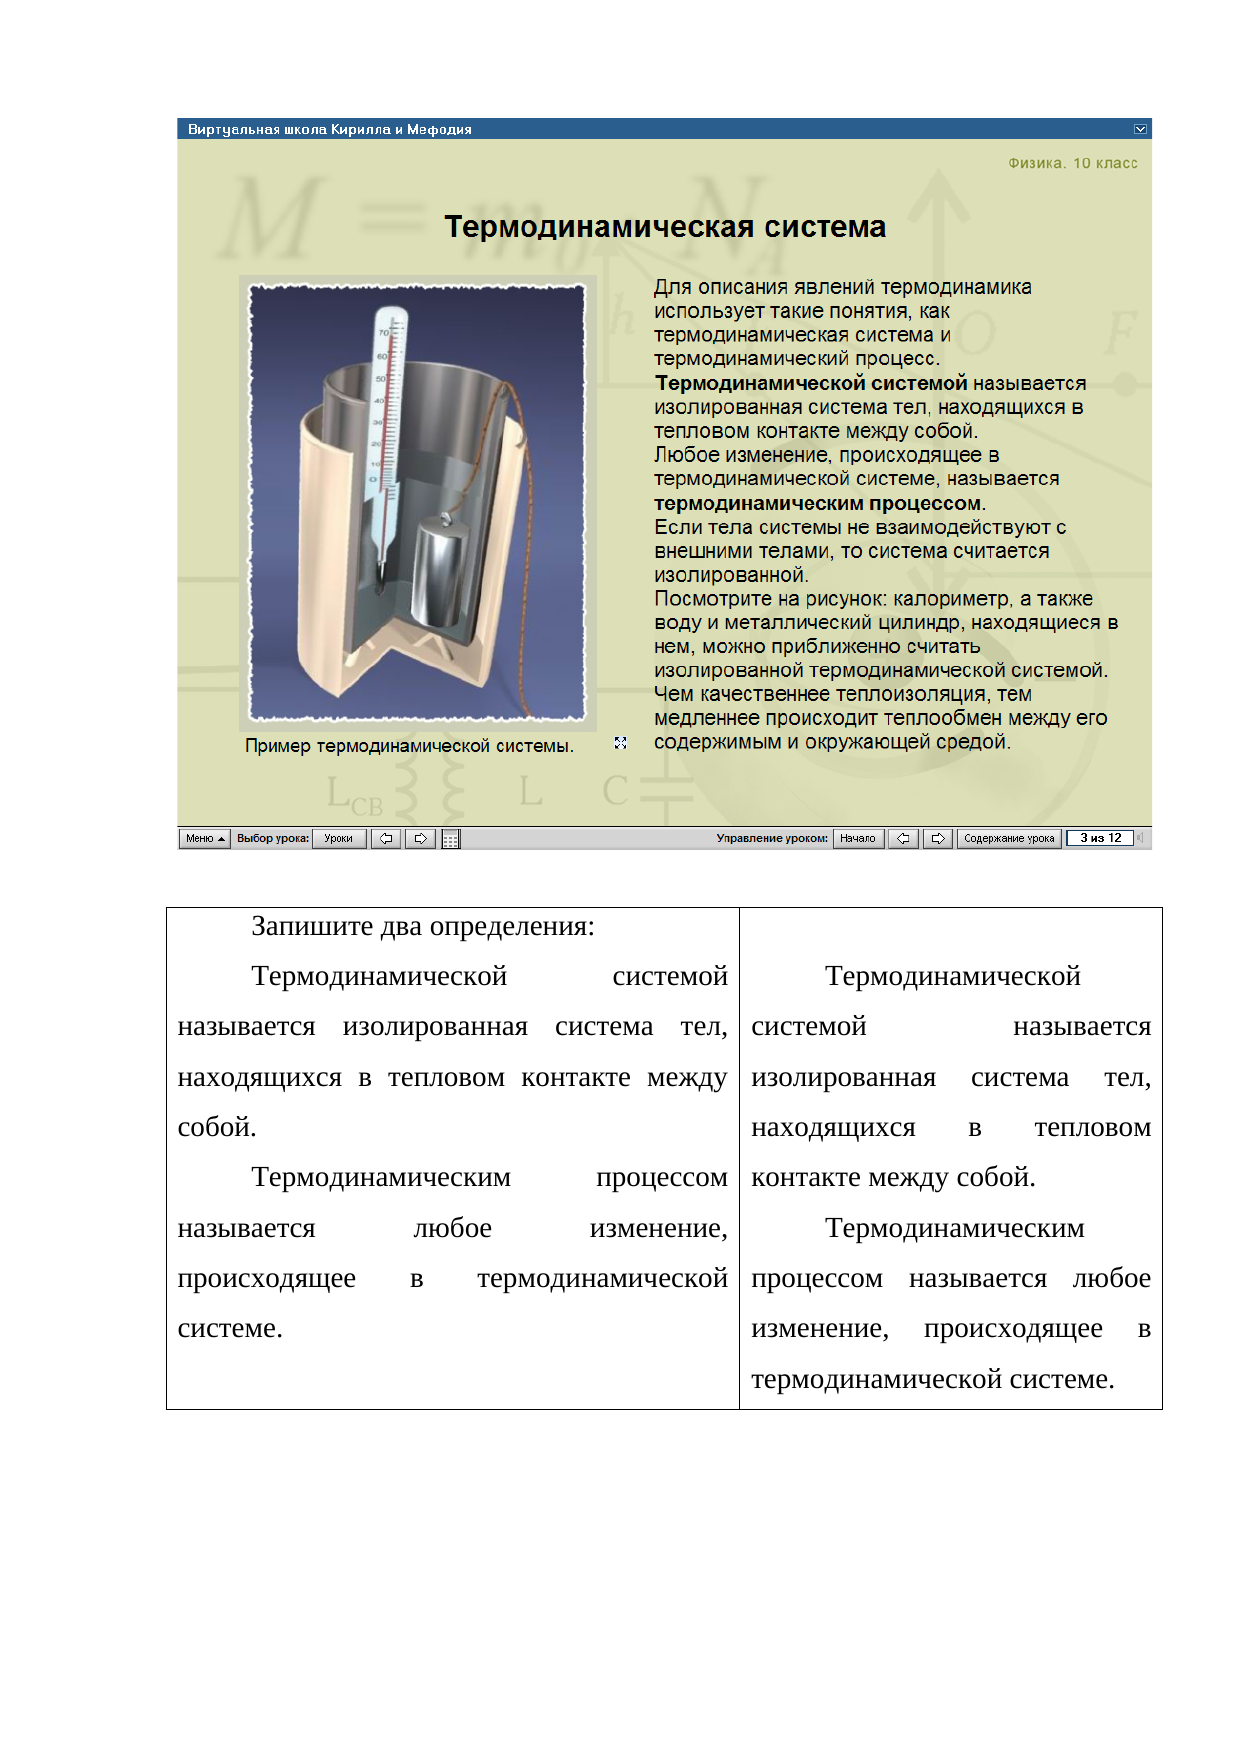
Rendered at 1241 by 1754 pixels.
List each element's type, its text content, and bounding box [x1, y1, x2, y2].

table_header Запишите два определения: Термодинамической системой называется изолированная система тел, находящихся в тепловом контакте между собой. Термодинамическим процессом называется любое изменение, происходящее в термодинамической системе. [167, 908, 739, 1408]
table_header Термодинамической системой называется изолированная система тел, находящихся в тепловом контакте между собой. Термодинамическим процессом называется любое изменение, происходящее в термодинамической системе. [740, 908, 1162, 1408]
picture [177, 118, 1153, 850]
